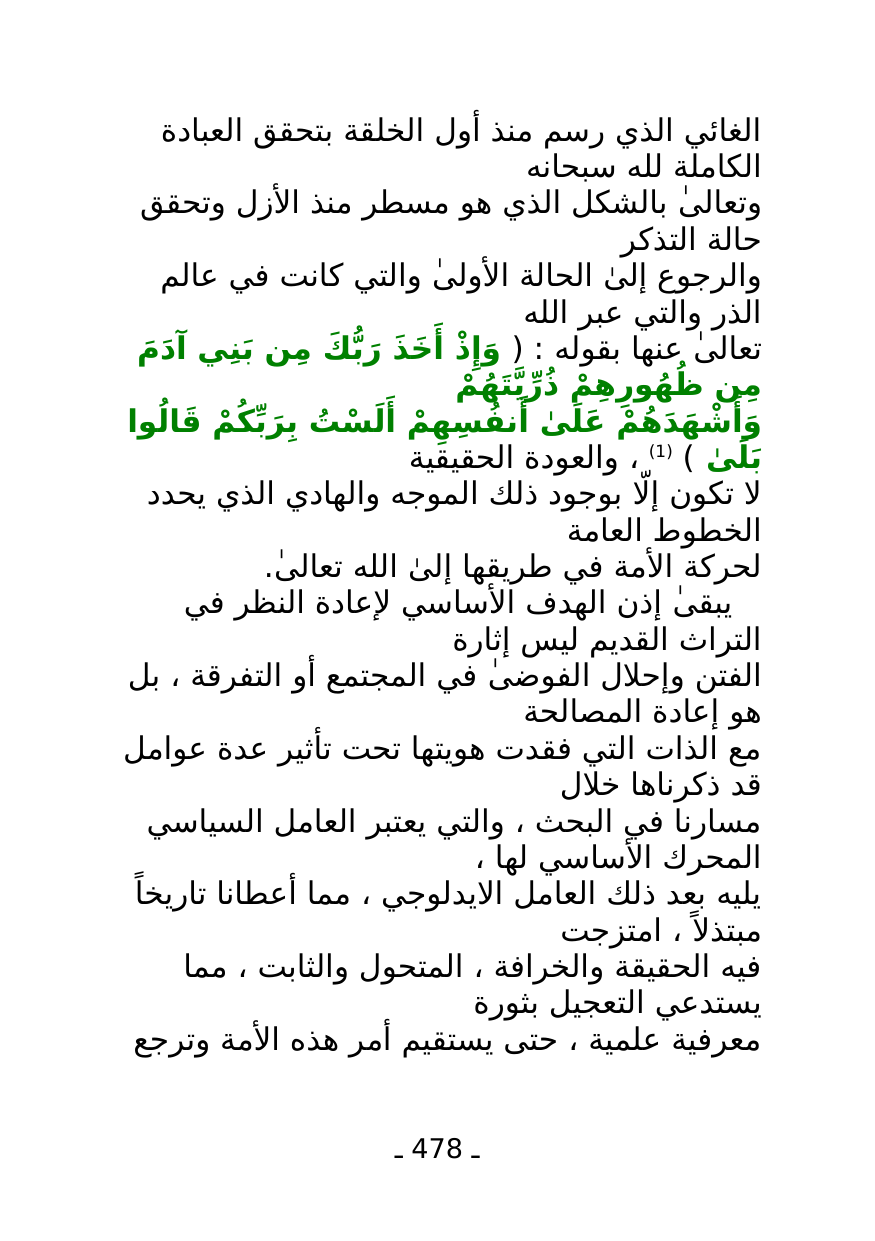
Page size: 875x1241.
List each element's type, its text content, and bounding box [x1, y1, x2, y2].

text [112, 585, 762, 1057]
text الغائي الذي رسم منذ أول الخلقة بتحقق العبادة الكاملة لله سبحانه وتعالىٰ بالشكل الذي هو مسطر منذ الأزل وتحقق حالة التذكر والرجوع إلىٰ الحالة الأولىٰ والتي كانت في عالم الذر والتي عبر الله تعالىٰ عنها بقوله : ( وَإِذْ أَخَذَ رَبُّكَ مِن بَنِي آدَمَ مِن ظُهُورِهِمْ ذُرِّيَّتَهُمْ وَأَشْهَدَهُمْ عَلَىٰ أَنفُسِهِمْ أَلَسْتُ بِرَبِّكُمْ قَالُوا بَلَىٰ ) (1) ، والعودة الحقيقية لا تكون إلّا بوجود ذلك الموجه والهادي الذي يحدد الخطوط العامة لحركة الأمة في طريقها إلىٰ الله تعالىٰ. [112, 112, 762, 585]
